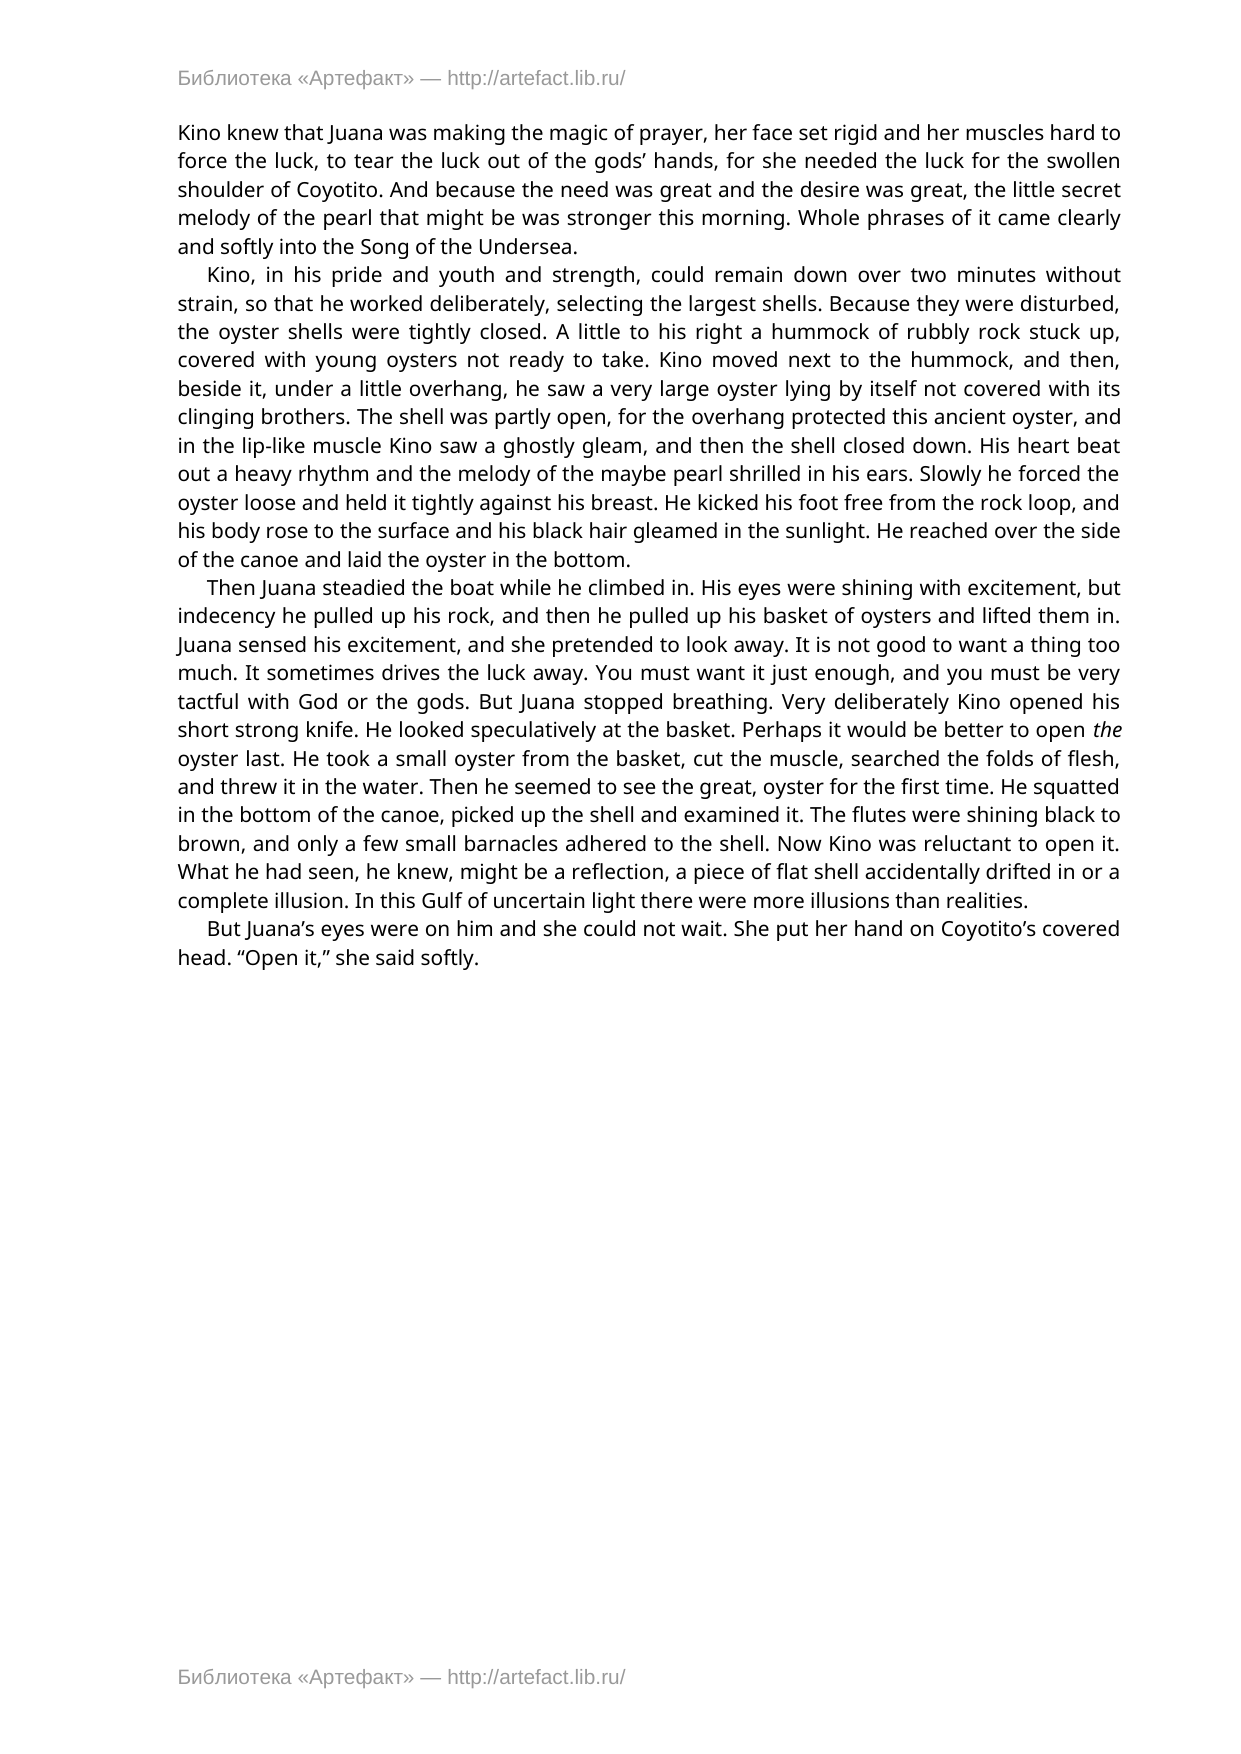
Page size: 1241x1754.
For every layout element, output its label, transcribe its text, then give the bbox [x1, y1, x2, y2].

text Then Juana steadied the boat while he climbed in. His eyes were shining with excitement, but indecency he pulled up his rock, and then he pulled up his basket of oysters and lifted them in. Juana sensed his excitement, and she pretended to look away. It is not good to want a thing too much. It sometimes drives the luck away. You must want it just enough, and you must be very tactful with God or the gods. But Juana stopped breathing. Very deliberately Kino opened his short strong knife. He looked speculatively at the basket. Perhaps it would be better to open the oyster last. He took a small oyster from the basket, cut the muscle, searched the folds of flesh, and threw it in the water. Then he seemed to see the great, oyster for the first time. He squatted in the bottom of the canoe, picked up the shell and examined it. The flutes were shining black to brown, and only a few small barnacles adhered to the shell. Now Kino was reluctant to open it. What he had seen, he knew, might be a reflection, a piece of flat shell accidentally drifted in or a complete illusion. In this Gulf of uncertain light there were more illusions than realities. [177, 573, 1122, 914]
text But Juana’s eyes were on him and she could not wait. She put her hand on Coyotito’s covered head. “Open it,” she said softly. [177, 914, 1122, 971]
text Kino, in his pride and youth and strength, could remain down over two minutes without strain, so that he worked deliberately, selecting the largest shells. Because they were disturbed, the oyster shells were tightly closed. A little to his right a hummock of rubbly rock stuck up, covered with young oysters not ready to take. Kino moved next to the hummock, and then, beside it, under a little overhang, he saw a very large oyster lying by itself not covered with its clinging brothers. The shell was partly open, for the overhang protected this ancient oyster, and in the lip-like muscle Kino saw a ghostly gleam, and then the shell closed down. His heart beat out a heavy rhythm and the melody of the maybe pearl shrilled in his ears. Slowly he forced the oyster loose and held it tightly against his breast. He kicked his foot free from the rock loop, and his body rose to the surface and his black hair gleamed in the sunlight. He reached over the side of the canoe and laid the oyster in the bottom. [177, 260, 1122, 573]
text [177, 118, 1122, 260]
